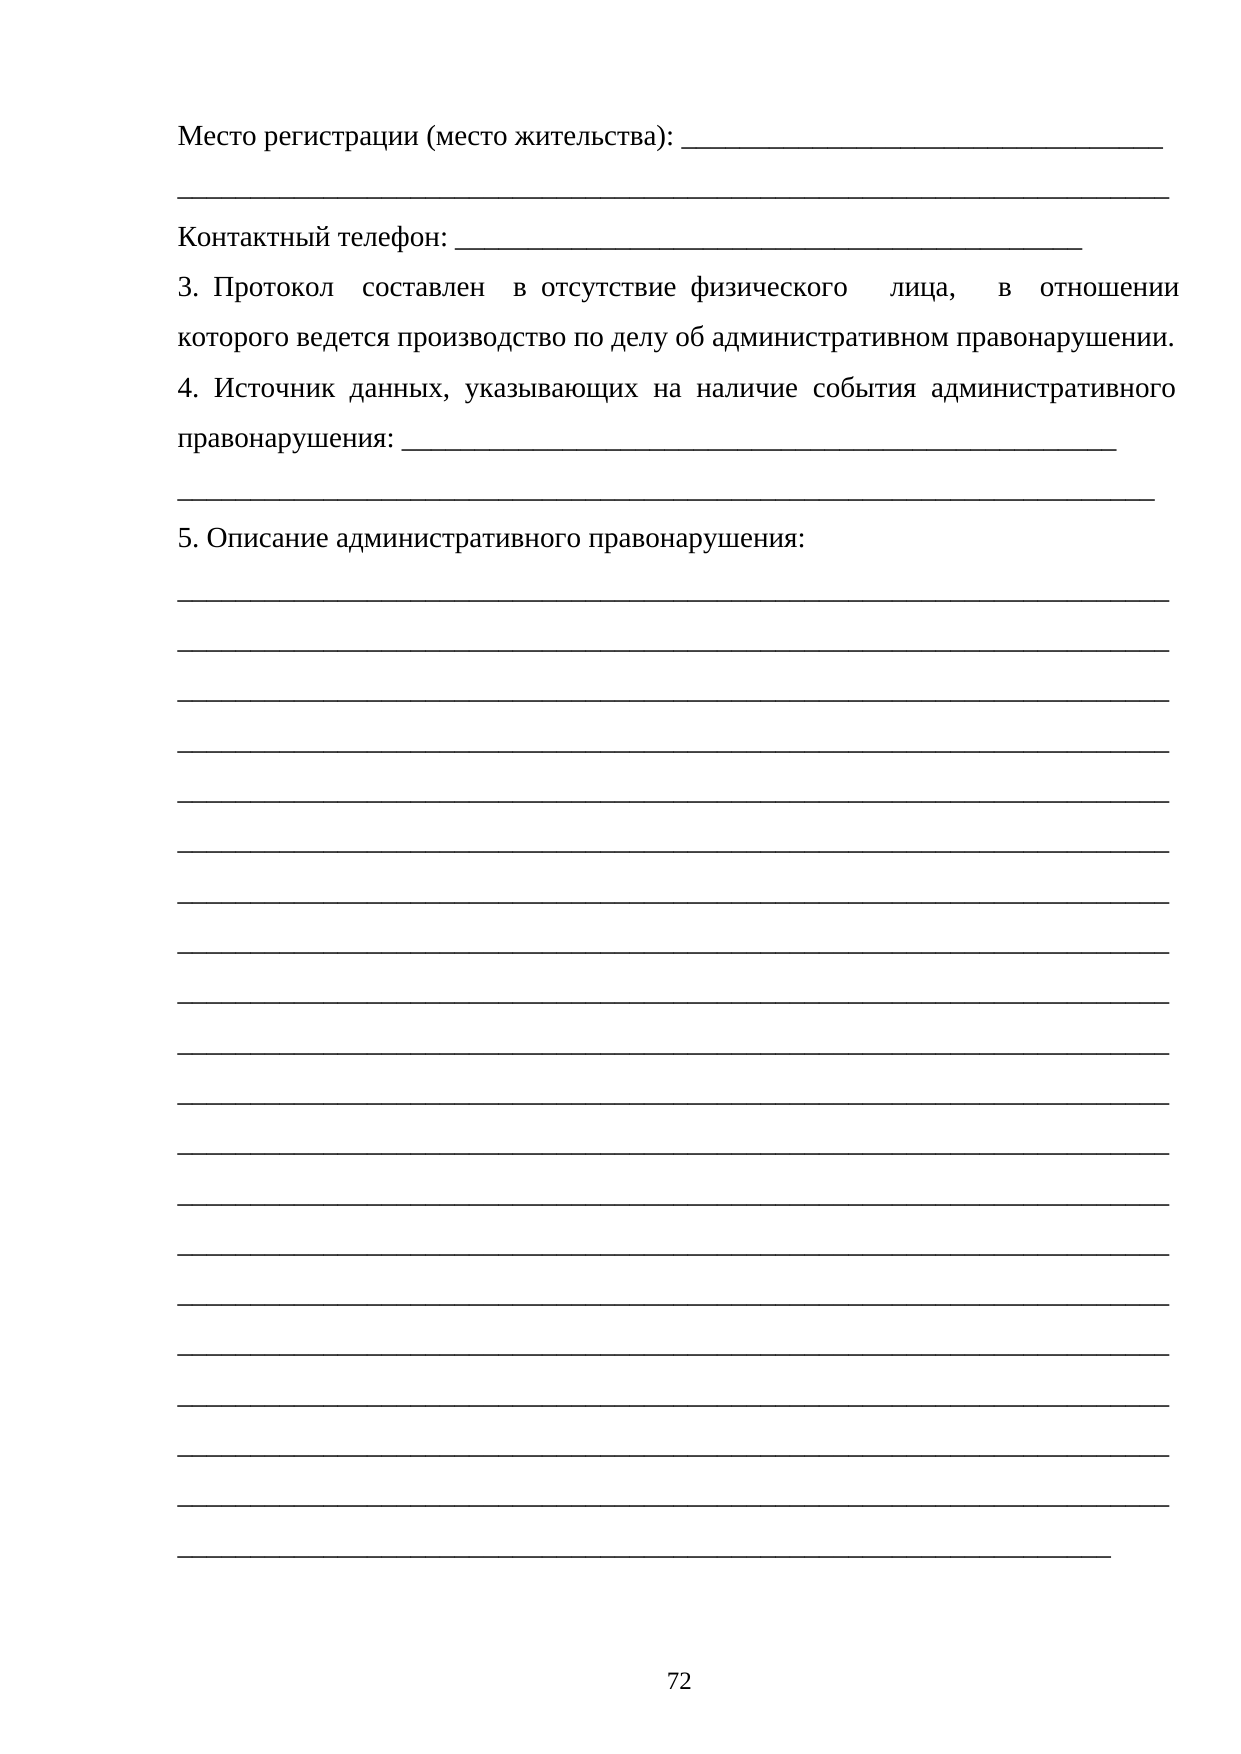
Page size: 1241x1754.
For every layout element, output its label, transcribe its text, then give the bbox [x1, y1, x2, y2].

text 3. Протокол составлен в отсутствие физического лица, в отношении которого ведется производство по делу об административном правонарушении. [177, 269, 1181, 353]
text Контактный телефон: ___________________________________________ [177, 219, 1181, 252]
text 5. Описание административного правонарушения: [177, 521, 1181, 554]
text ________________________________________________________________________________________________________________________________________________________________________________________________________________________________________________________________________________________________________________________________________________________________________________________________________________________________________________________________________________________________________________________________________________________________________________________________________________________________________________________________________________________________________________________________________________________________________________________________________________________________________________________________________________________________________________________________________________________________________________________________________________________________________________________________________________________________________________________________________________________________________________________________ [177, 722, 1181, 1560]
text ____________________________________________________________________ [177, 168, 1181, 202]
text ____________________________________________________________________ [177, 672, 1181, 705]
text Место регистрации (место жительства): _________________________________ [177, 118, 1181, 152]
text ___________________________________________________________________ [177, 470, 1181, 504]
text ____________________________________________________________________ [177, 571, 1181, 604]
text ____________________________________________________________________ [177, 621, 1181, 655]
text правонарушения: _________________________________________________ [177, 420, 1181, 453]
text 4. Источник данных, указывающих на наличие события административного [177, 370, 1181, 403]
